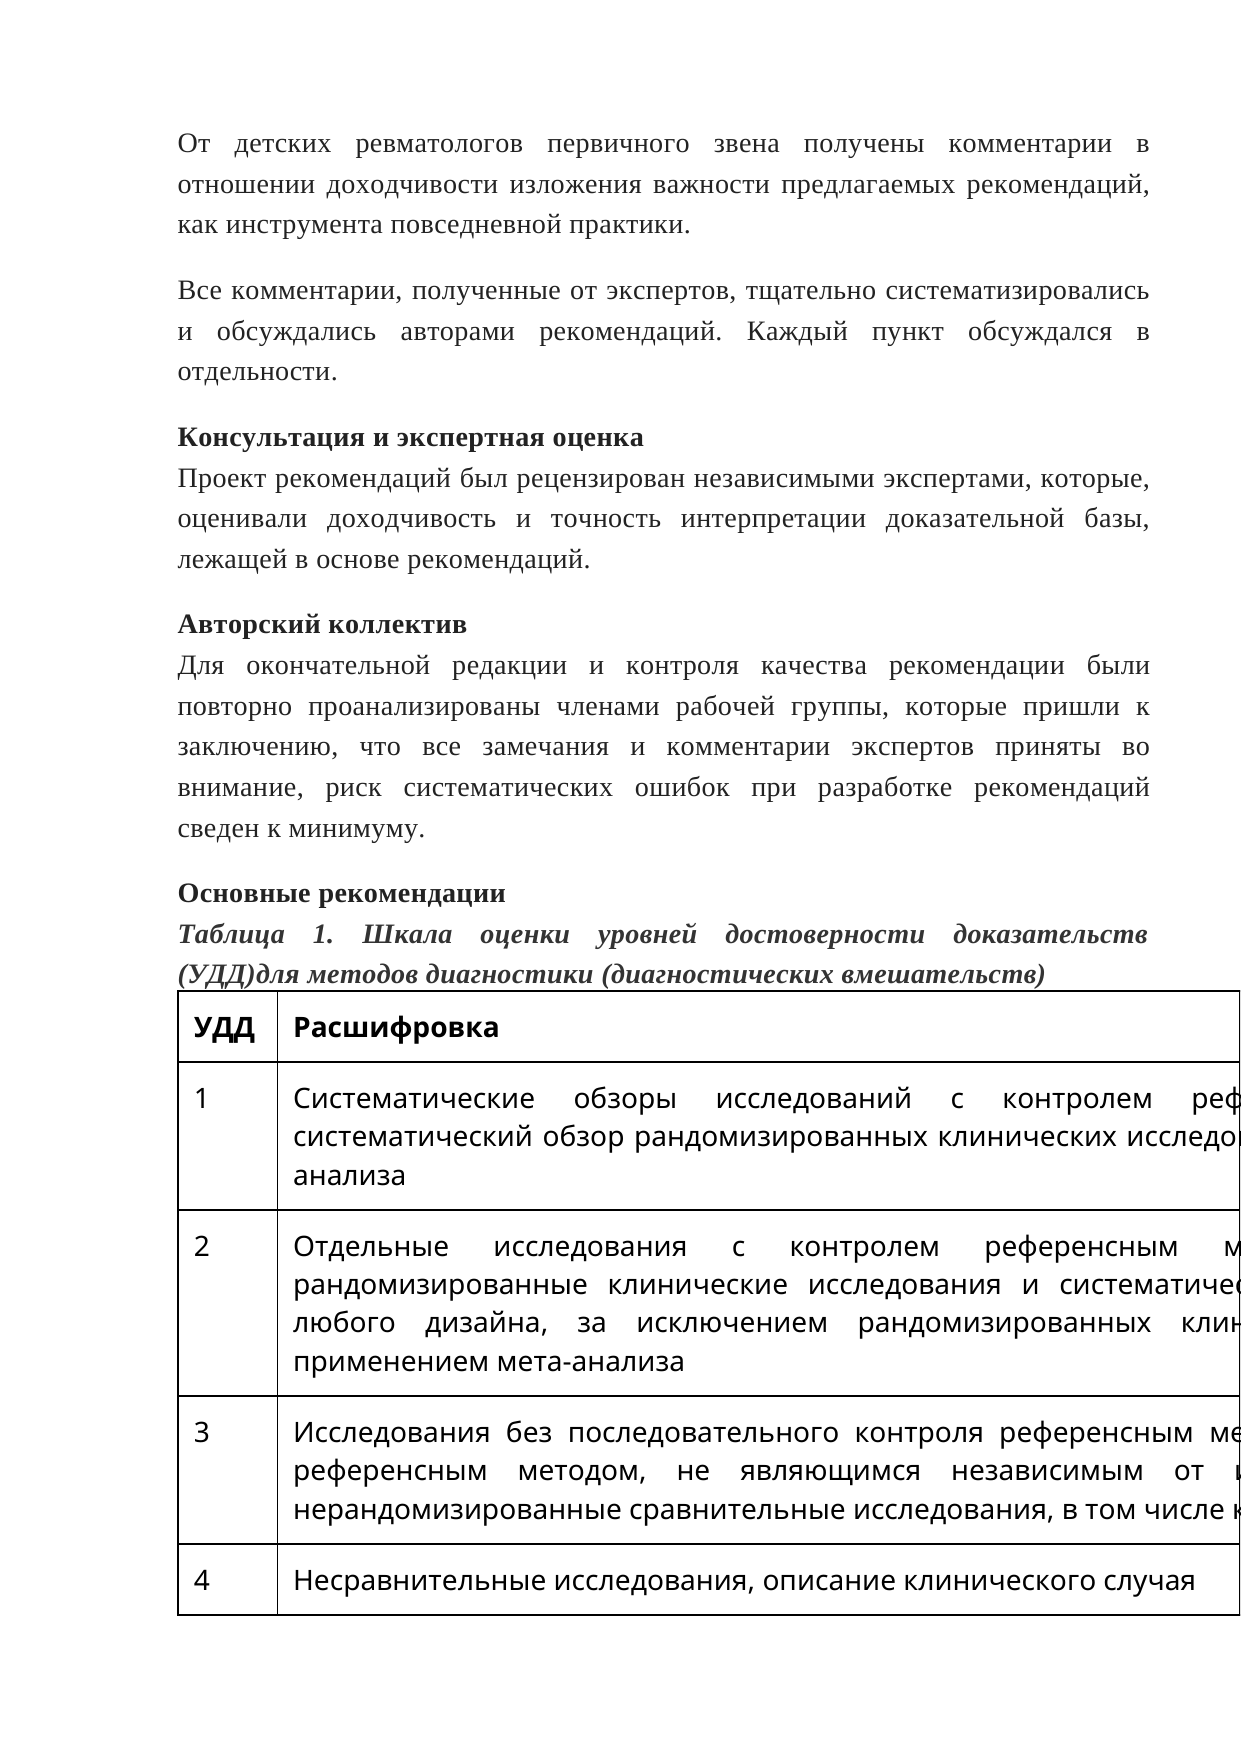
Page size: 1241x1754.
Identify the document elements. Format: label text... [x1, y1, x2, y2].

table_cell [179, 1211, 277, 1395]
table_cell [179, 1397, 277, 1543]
text Все комментарии, полученные от экспертов, тщательно систематизировались и обсуждались авторами рекомендаций. Каждый пункт обсуждался в отдельности. [177, 265, 1152, 387]
text Авторский коллектив [177, 599, 1152, 640]
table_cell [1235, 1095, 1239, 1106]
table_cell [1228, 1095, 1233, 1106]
text Для окончательной редакции и контроля качества рекомендации были повторно проанализированы членами рабочей группы, которые пришли к заключению, что все замечания и комментарии экспертов приняты во внимание, риск систематических ошибок при разработке рекомендаций сведен к минимуму. [177, 640, 1152, 843]
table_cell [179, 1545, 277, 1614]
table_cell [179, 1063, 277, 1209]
text Консультация и экспертная оценка [177, 412, 1152, 452]
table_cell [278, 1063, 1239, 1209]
text Таблица 1. Шкала оценки уровней достоверности доказательств (УДД)для методов диагностики (диагностических вмешательств) [177, 909, 1152, 990]
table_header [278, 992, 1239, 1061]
text Основные рекомендации [177, 868, 1152, 909]
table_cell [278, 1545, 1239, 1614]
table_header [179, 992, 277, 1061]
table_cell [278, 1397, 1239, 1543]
text Проект рекомендаций был рецензирован независимыми экспертами, которые, оценивали доходчивость и точность интерпретации доказательной базы, лежащей в основе рекомендаций. [177, 452, 1152, 574]
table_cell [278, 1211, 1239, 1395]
text От детских ревматологов первичного звена получены комментарии в отношении доходчивости изложения важности предлагаемых рекомендаций, как инструмента повседневной практики. [177, 118, 1152, 240]
